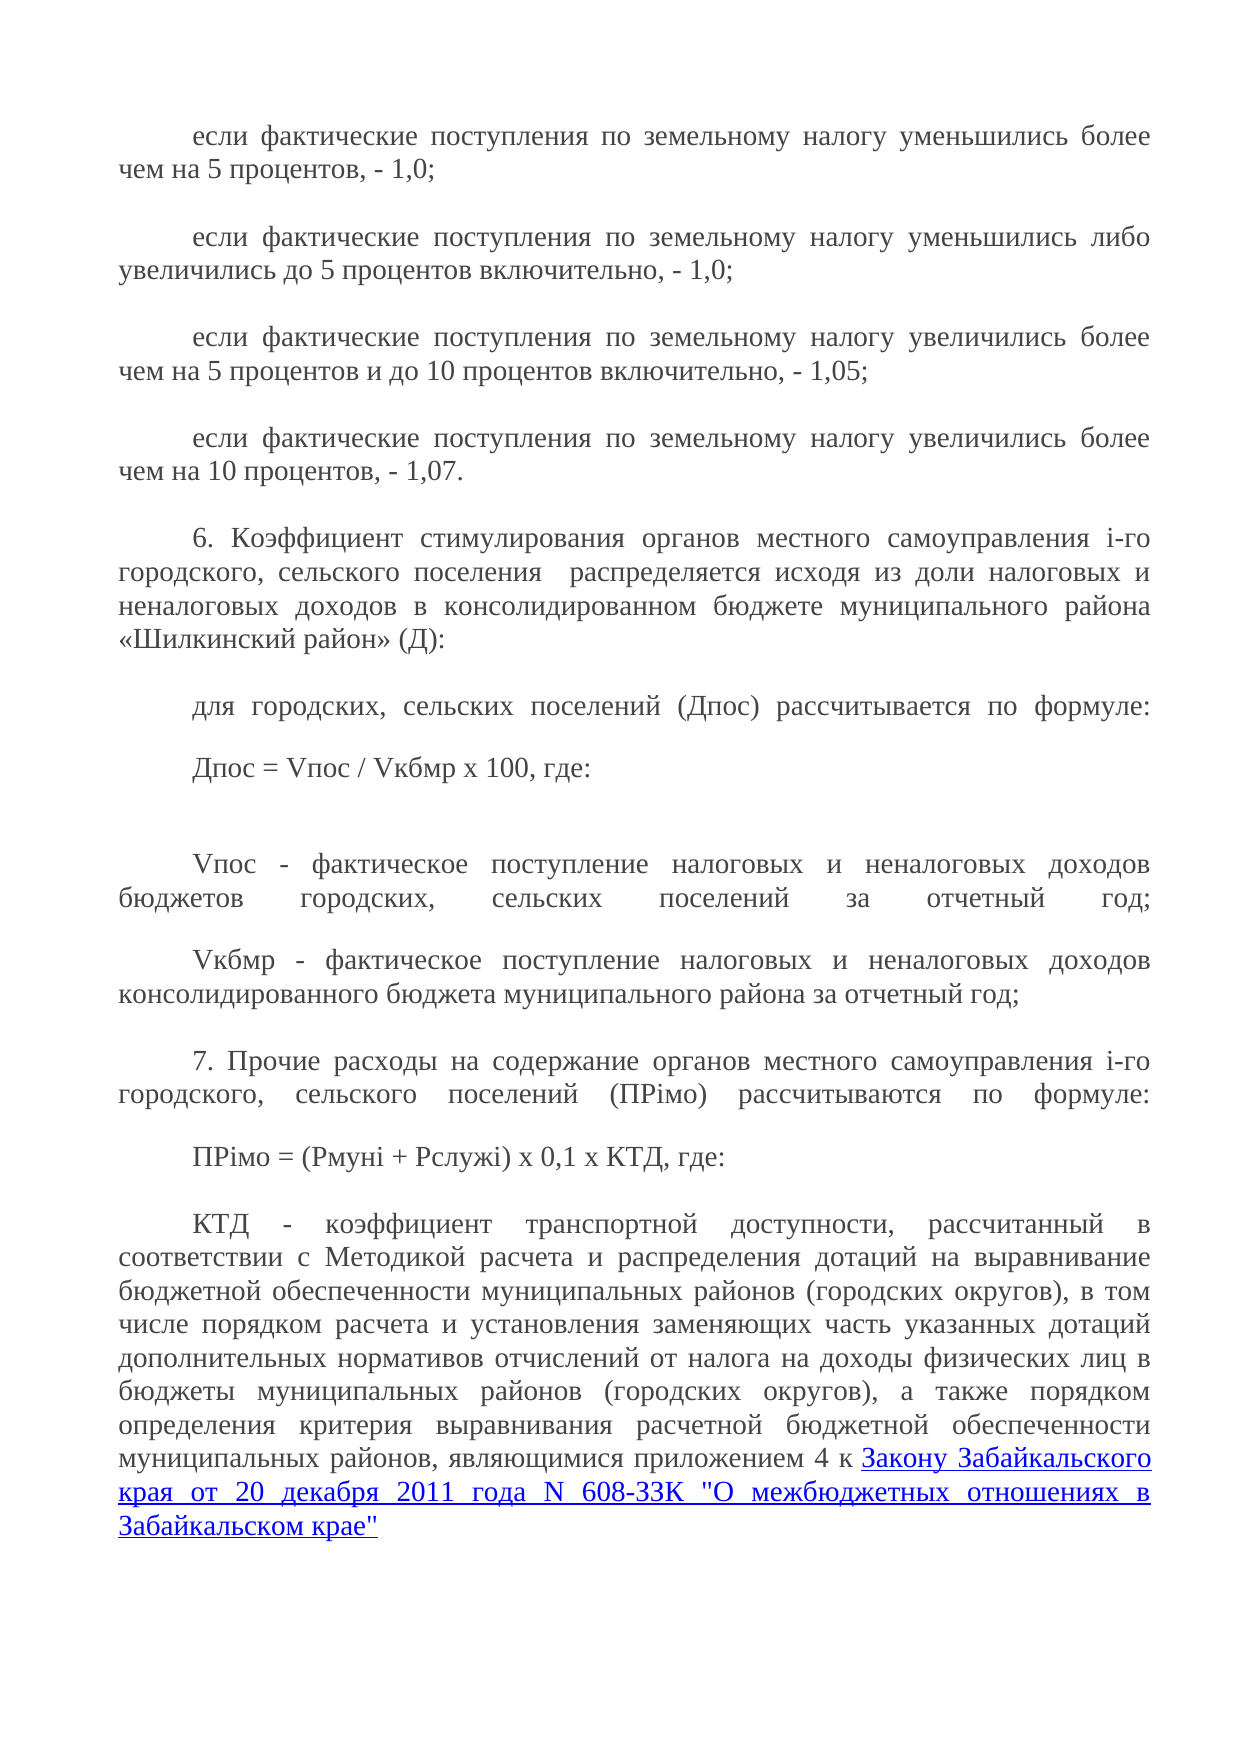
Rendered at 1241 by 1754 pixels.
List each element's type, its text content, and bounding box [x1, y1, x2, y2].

text Vпос - фактическое поступление налоговых и неналоговых доходов бюджетов городских, сельских поселений за отчетный год; [118, 846, 1152, 942]
text если фактические поступления по земельному налогу уменьшились более чем на 5 процентов, - 1,0; [118, 118, 1152, 185]
text ПРiмо = (Рмунi + Рслужi) x 0,1 x КТД, где: [118, 1139, 1152, 1172]
text если фактические поступления по земельному налогу уменьшились либо увеличились до 5 процентов включительно, - 1,0; [118, 219, 1152, 286]
text КТД - коэффициент транспортной доступности, рассчитанный в соответствии с Методикой расчета и распределения дотаций на выравнивание бюджетной обеспеченности муниципальных районов (городских округов), в том числе порядком расчета и установления заменяющих часть указанных дотаций дополнительных нормативов отчислений от налога на доходы физических лиц в бюджеты муниципальных районов (городских округов), а также порядком определения критерия выравнивания расчетной бюджетной обеспеченности муниципальных районов, являющимися приложением 4 к Закону Забайкальского края от 20 декабря 2011 года N 608-ЗЗК "О межбюджетных отношениях в Забайкальском крае" [118, 1206, 1152, 1541]
text если фактические поступления по земельному налогу увеличились более чем на 5 процентов и до 10 процентов включительно, - 1,05; [118, 319, 1152, 386]
text для городских, сельских поселений (Дпос) рассчитывается по формуле: [118, 688, 1152, 751]
text Vкбмр - фактическое поступление налоговых и неналоговых доходов консолидированного бюджета муниципального района за отчетный год; [118, 942, 1152, 1009]
text 7. Прочие расходы на содержание органов местного самоуправления i-го городского, сельского поселений (ПРiмо) рассчитываются по формуле: [118, 1043, 1152, 1139]
text 6. Коэффициент стимулирования органов местного самоуправления i-го городского, сельского поселения распределяется исходя из доли налоговых и неналоговых доходов в консолидированном бюджете муниципального района «Шилкинский район» (Д): [118, 521, 1152, 655]
text Дпос = Vпос / Vкбмр x 100, где: [118, 751, 1152, 784]
text если фактические поступления по земельному налогу увеличились более чем на 10 процентов, - 1,07. [118, 420, 1152, 487]
